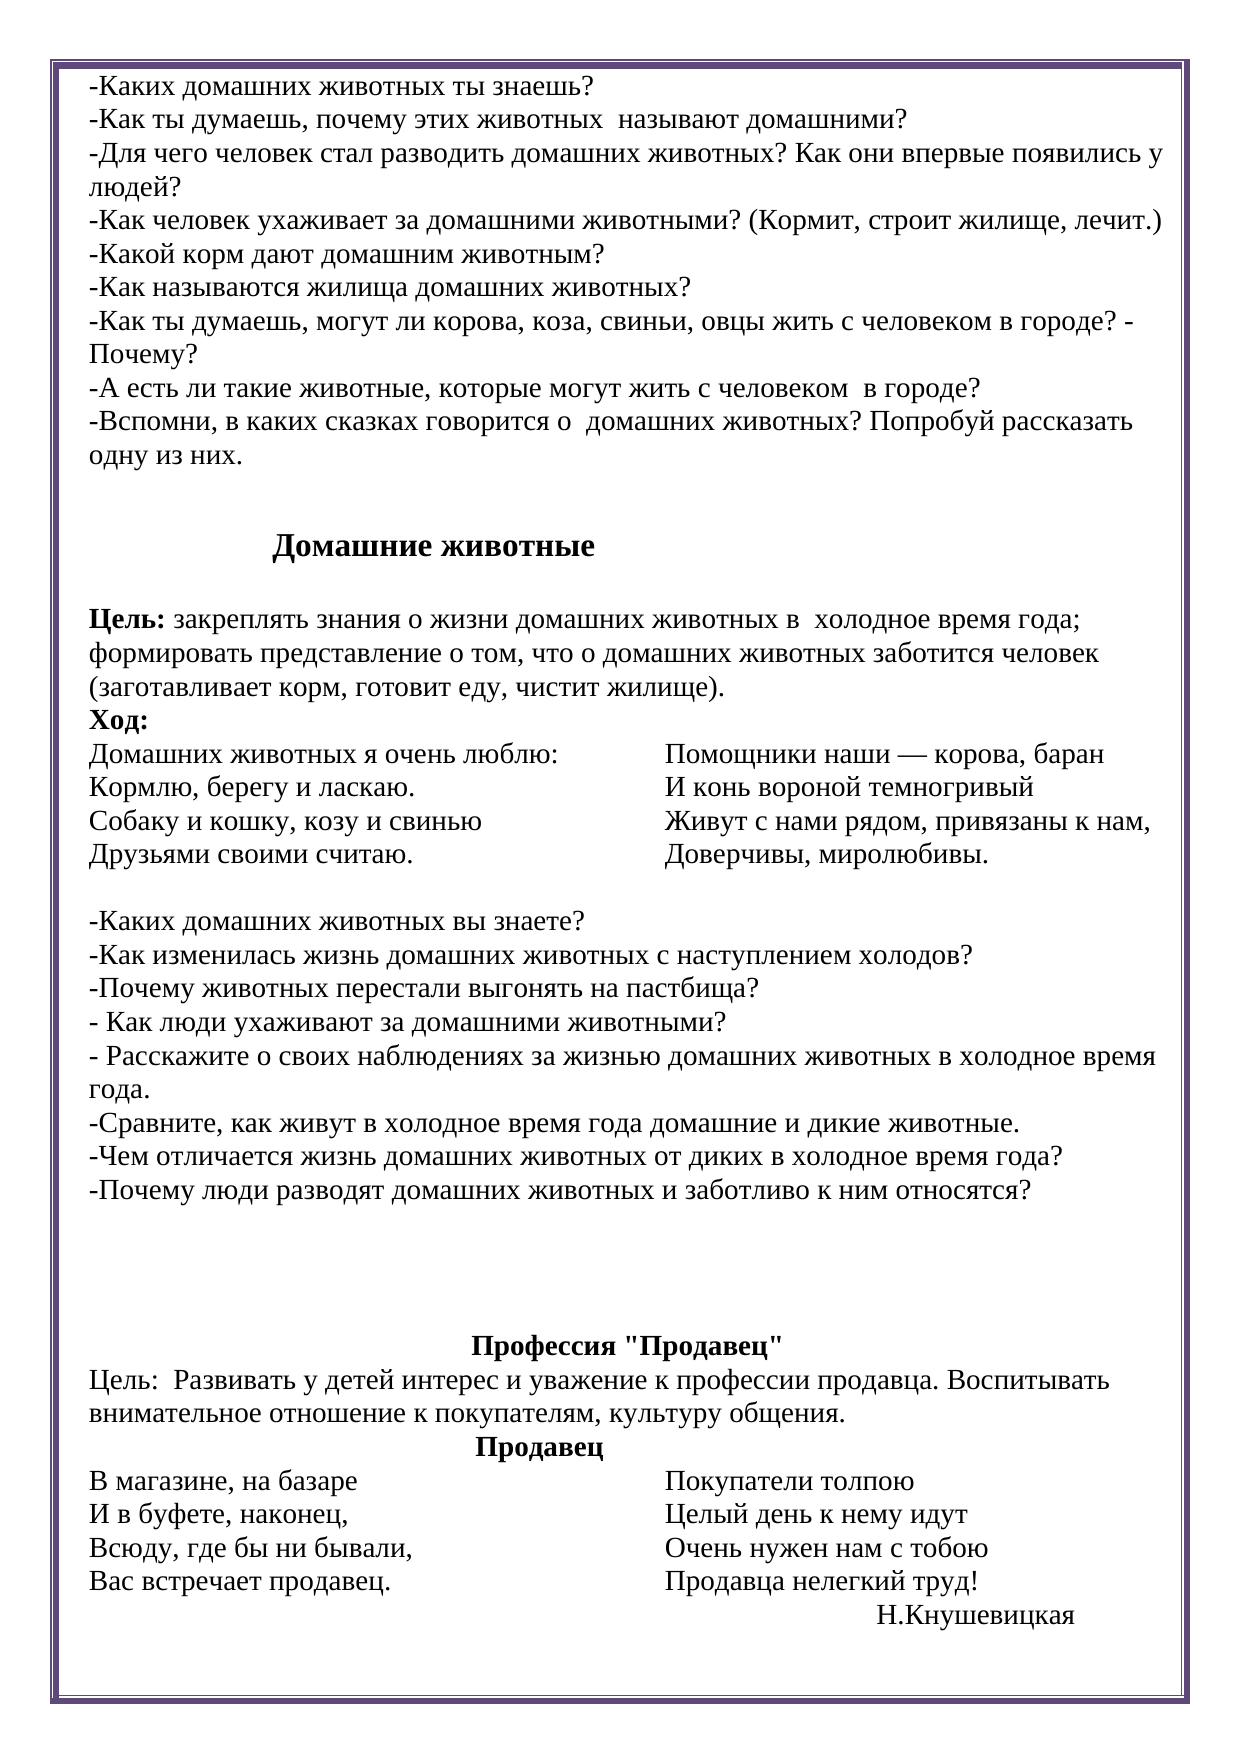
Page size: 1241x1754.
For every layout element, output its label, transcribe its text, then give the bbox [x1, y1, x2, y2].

text И конь вороной темногривый [664, 769, 1167, 803]
text -Каких домашних животных вы знаете? [89, 903, 1167, 937]
text Домашних животных я очень люблю: [89, 736, 591, 769]
text -Почему животных перестали выгонять на пастбища? [89, 971, 1167, 1004]
text Продавец [89, 1429, 1167, 1463]
text Цель: Развивать у детей интерес и уважение к профессии продавца. Воспитывать внимательное отношение к покупателям, культуру общения. [89, 1362, 1167, 1429]
text Целый день к нему идут [664, 1496, 1167, 1530]
text Цель: закреплять знания о жизни домашних животных в холодное время года; формировать представление о том, что о домашних животных заботится человек (заготавливает корм, готовит еду, чистит жилище). [89, 602, 1167, 702]
text Друзьями своими считаю. [89, 836, 591, 870]
text Очень нужен нам с тобою [664, 1530, 1167, 1563]
list -Вспомни, в каких сказках говорится о домашних животных? Попробуй рассказать одну из них. [89, 403, 1167, 471]
text Живут с нами рядом, привязаны к нам, [664, 803, 1167, 836]
text -Как изменилась жизнь домашних животных с наступлением холодов? [89, 937, 1167, 971]
list -Как ты думаешь, почему этих животных называют домашними? [89, 102, 1167, 135]
list -Какой корм дают домашним животным? [89, 236, 1167, 269]
text Помощники наши — корова, баран [664, 736, 1167, 769]
text -Чем отличается жизнь домашних животных от диких в холодное время года? [89, 1138, 1167, 1172]
text В магазине, на базаре [89, 1463, 591, 1496]
list -Каких домашних животных ты знаешь? [89, 69, 1167, 102]
text - Как люди ухаживают за домашними животными? [89, 1004, 1167, 1038]
text - Расскажите о своих наблюдениях за жизнью домашних животных в холодное время года. [89, 1038, 1167, 1105]
text -Почему люди разводят домашних животных и заботливо к ним относятся? [89, 1172, 1167, 1205]
text Домашние животные [89, 525, 1167, 563]
text Продавца нелегкий труд! [664, 1563, 1167, 1597]
text И в буфете, наконец, [89, 1496, 591, 1530]
text Н.Кнушевицкая [89, 1597, 1167, 1630]
list -Как ты думаешь, могут ли корова, коза, свиньи, овцы жить с человеком в городе? -Почему? [89, 303, 1167, 370]
list -А есть ли такие животные, которые могут жить с человеком в городе? [89, 370, 1167, 403]
text Доверчивы, миролюбивы. [664, 836, 1167, 870]
text Всюду, где бы ни бывали, [89, 1530, 591, 1563]
text Собаку и кошку, козу и свинью [89, 803, 591, 836]
text Ход: [89, 702, 1167, 736]
list -Как человек ухаживает за домашними животными? (Кормит, строит жилище, лечит.) [89, 202, 1167, 236]
text Покупатели толпою [664, 1463, 1167, 1496]
list -Как называются жилища домашних животных? [89, 269, 1167, 303]
text Кормлю, берегу и ласкаю. [89, 769, 591, 803]
text Вас встречает продавец. [89, 1563, 591, 1597]
list -Для чего человек стал разводить домашних животных? Как они впервые появились у людей? [89, 135, 1167, 202]
text -Сравните, как живут в холодное время года домашние и дикие животные. [89, 1105, 1167, 1138]
text Профессия "Продавец" [89, 1328, 1167, 1362]
